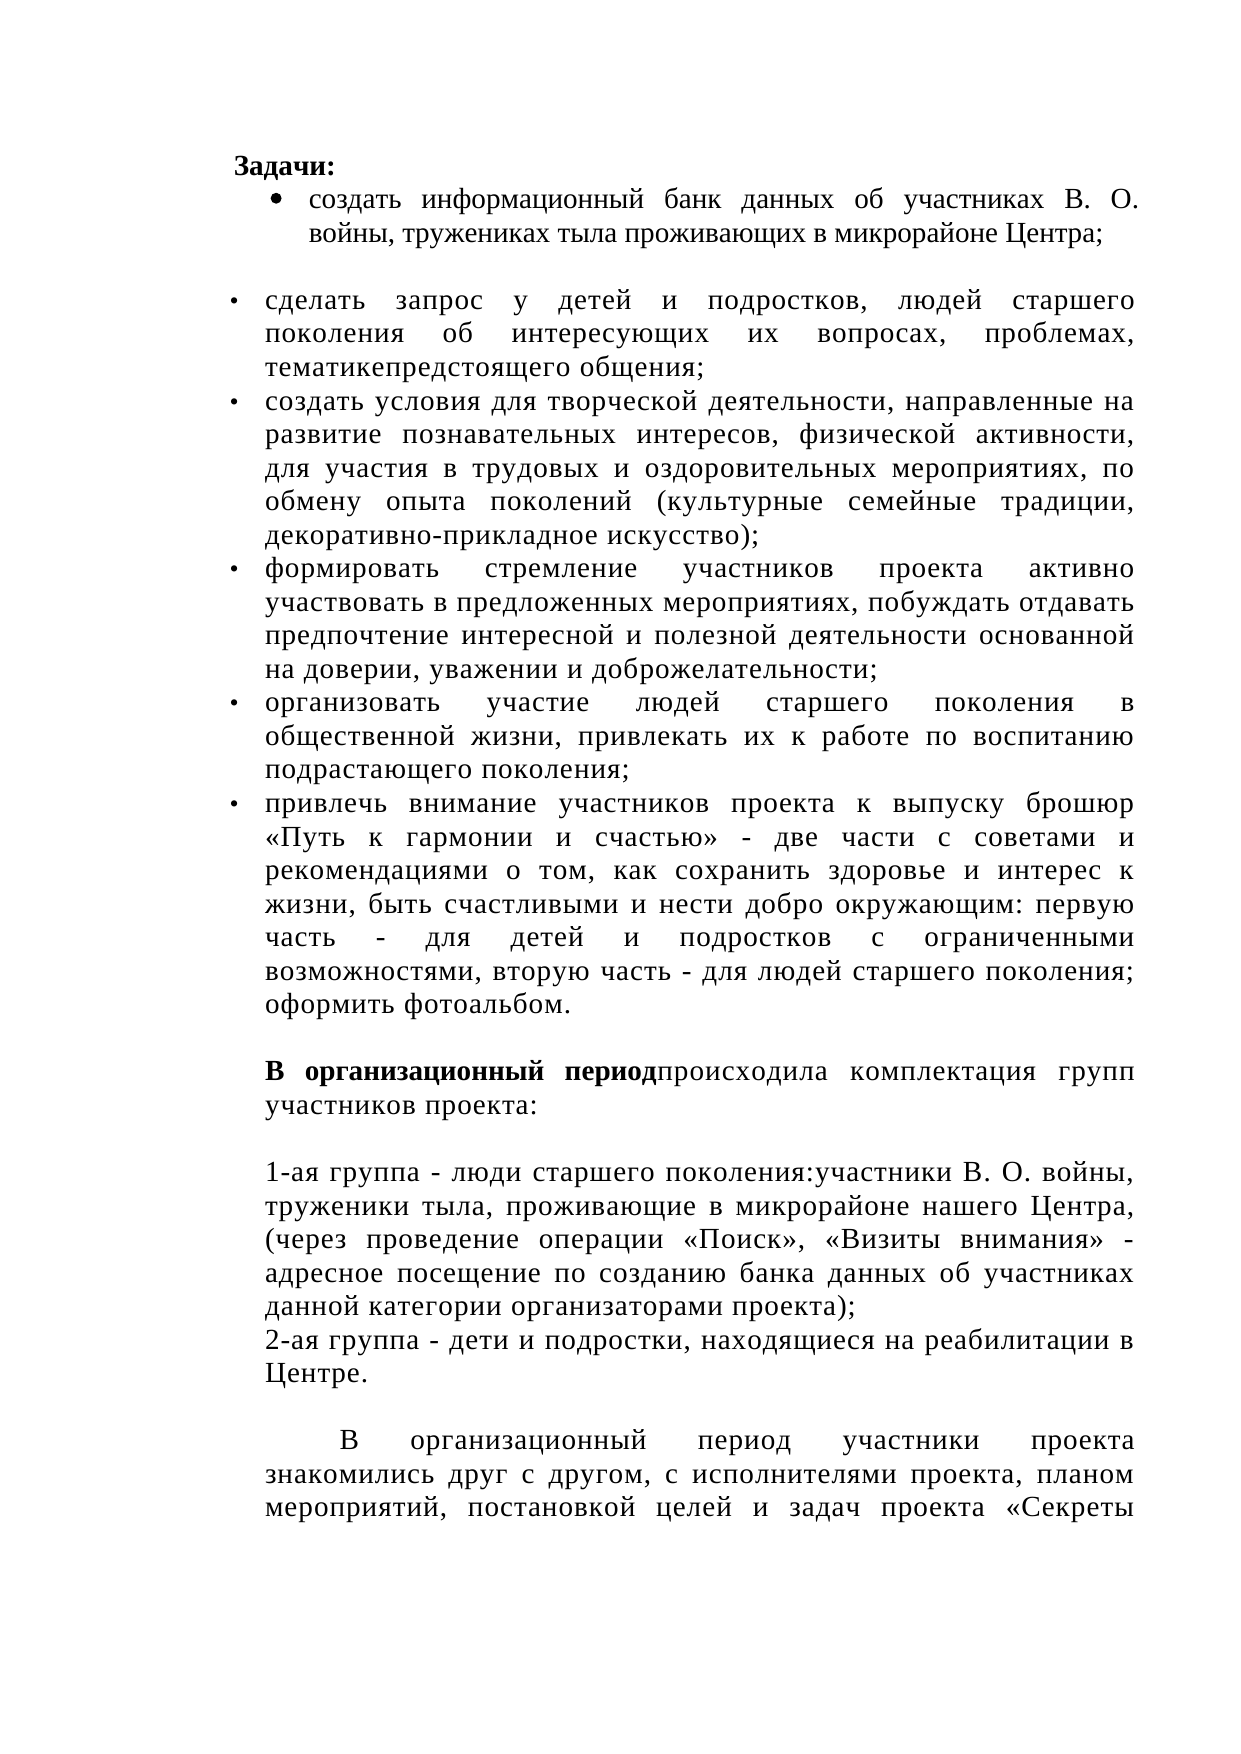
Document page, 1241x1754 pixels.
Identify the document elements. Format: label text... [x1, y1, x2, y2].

text 2-ая группа - дети и подростки, находящиеся на реабилитации в Центре. [265, 1322, 1136, 1389]
list создать условия для творческой деятельности, направленные на развитие познавательных интересов, физической активности, для участия в трудовых и оздоровительных мероприятиях, по обмену опыта поколений (культурные семейные традиции, декоративно-прикладное искусство); [229, 383, 1136, 550]
list организовать участие людей старшего поколения в общественной жизни, привлекать их к работе по воспитанию подрастающего поколения; [229, 684, 1136, 785]
list создать информационный банк данных об участниках В. О. войны, тружениках тыла проживающих в микрорайоне Центра; [271, 181, 1140, 248]
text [265, 1422, 1136, 1523]
text Задачи: [192, 148, 1140, 181]
list формировать стремление участников проекта активно участвовать в предложенных мероприятиях, побуждать отдавать предпочтение интересной и полезной деятельности основанной на доверии, уважении и доброжелательности; [229, 550, 1136, 684]
list сделать запрос у детей и подростков, людей старшего поколения об интересующих их вопросах, проблемах, тематикепредстоящего общения; [229, 282, 1136, 383]
text 1-ая группа - люди старшего поколения:участники В. О. войны, труженики тыла, проживающие в микрорайоне нашего Центра, (через проведение операции «Поиск», «Визиты внимания» - адресное посещение по созданию банка данных об участниках данной категории организаторами проекта); [265, 1154, 1136, 1322]
text В организационный периодпроисходила комплектация групп участников проекта: [265, 1053, 1136, 1121]
list привлечь внимание участников проекта к выпуску брошюр «Путь к гармонии и счастью» - две части с советами и рекомендациями о том, как сохранить здоровье и интерес к жизни, быть счастливыми и нести добро окружающим: первую часть - для детей и подростков с ограниченными возможностями, вторую часть - для людей старшего поколения; оформить фотоальбом. [229, 785, 1136, 1020]
